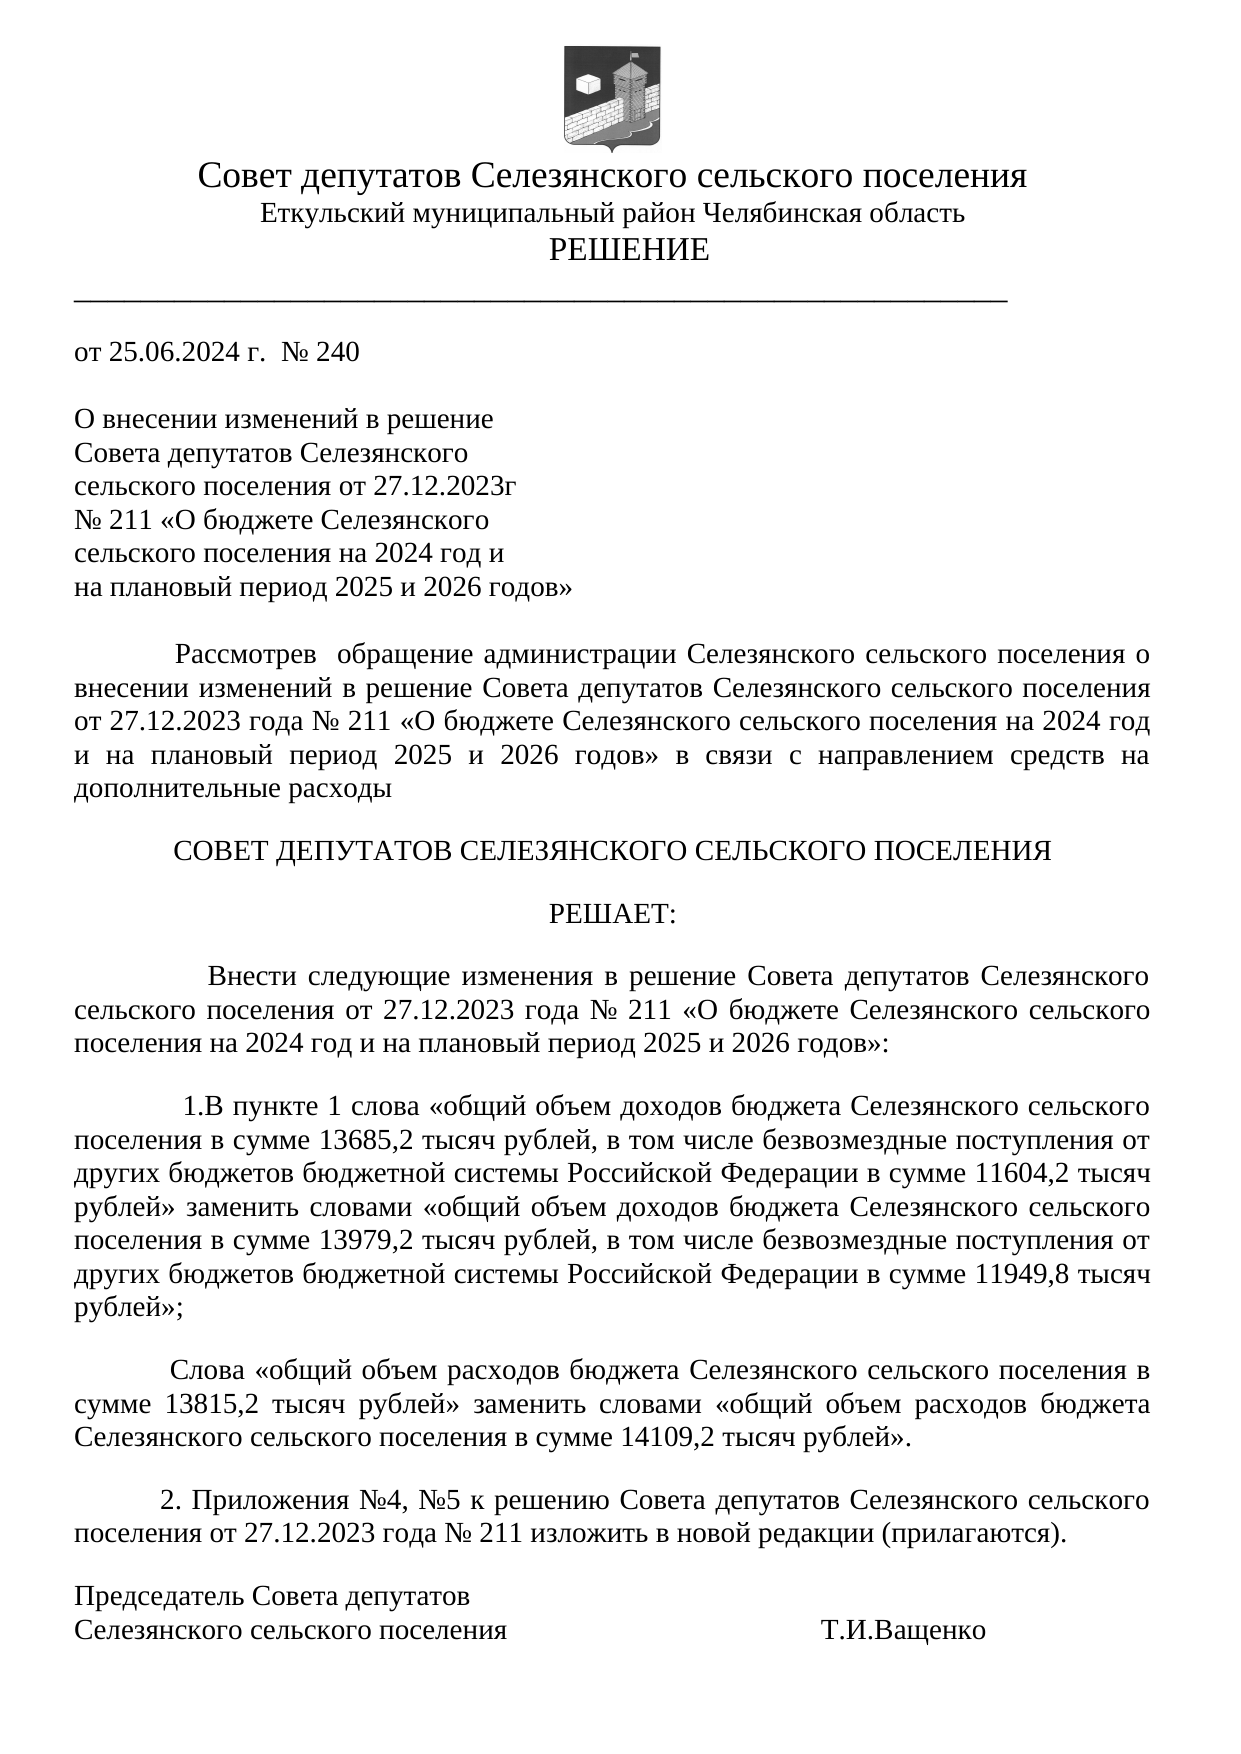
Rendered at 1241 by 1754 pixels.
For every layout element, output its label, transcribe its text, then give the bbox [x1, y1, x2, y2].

text ________________________________________________________ [74, 267, 1152, 306]
text РЕШАЕТ: [74, 896, 1152, 929]
text Внести следующие изменения в решение Совета депутатов Селезянского сельского поселения от 27.12.2023 года № 211 «О бюджете Селезянского сельского поселения на 2024 год и на плановый период 2025 и 2026 годов»: [74, 958, 1152, 1059]
text на плановый период 2025 и 2026 годов» [74, 569, 1152, 603]
text от 25.06.2024 г. № 240 [74, 334, 1152, 368]
text РЕШЕНИЕ [74, 229, 1152, 267]
text 2. Приложения №4, №5 к решению Совета депутатов Селезянского сельского поселения от 27.12.2023 года № 211 изложить в новой редакции (прилагаются). [74, 1482, 1152, 1549]
text О внесении изменений в решение [74, 401, 1152, 435]
text сельского поселения от 27.12.2023г [74, 468, 1152, 502]
text Селезянского сельского поселения Т.И.Ващенко [74, 1612, 1152, 1645]
text Рассмотрев обращение администрации Селезянского сельского поселения о внесении изменений в решение Совета депутатов Селезянского сельского поселения от 27.12.2023 года № 211 «О бюджете Селезянского сельского поселения на 2024 год и на плановый период 2025 и 2026 годов» в связи с направлением средств на дополнительные расходы [74, 636, 1152, 804]
text Совет депутатов Селезянского сельского поселения [74, 152, 1152, 195]
text Председатель Совета депутатов [74, 1578, 1152, 1612]
text СОВЕТ ДЕПУТАТОВ СЕЛЕЗЯНСКОГО СЕЛЬСКОГО ПОСЕЛЕНИЯ [74, 833, 1152, 867]
text Слова «общий объем расходов бюджета Селезянского сельского поселения в сумме 13815,2 тысяч рублей» заменить словами «общий объем расходов бюджета Селезянского сельского поселения в сумме 14109,2 тысяч рублей». [74, 1352, 1152, 1453]
text Совета депутатов Селезянского [74, 435, 1152, 468]
text Еткульский муниципальный район Челябинская область [74, 195, 1152, 229]
text № 211 «О бюджете Селезянского [74, 502, 1152, 536]
text сельского поселения на 2024 год и [74, 536, 1152, 569]
picture [563, 44, 662, 153]
text 1.В пункте 1 слова «общий объем доходов бюджета Селезянского сельского поселения в сумме 13685,2 тысяч рублей, в том числе безвозмездные поступления от других бюджетов бюджетной системы Российской Федерации в сумме 11604,2 тысяч рублей» заменить словами «общий объем доходов бюджета Селезянского сельского поселения в сумме 13979,2 тысяч рублей, в том числе безвозмездные поступления от других бюджетов бюджетной системы Российской Федерации в сумме 11949,8 тысяч рублей»; [74, 1088, 1152, 1323]
